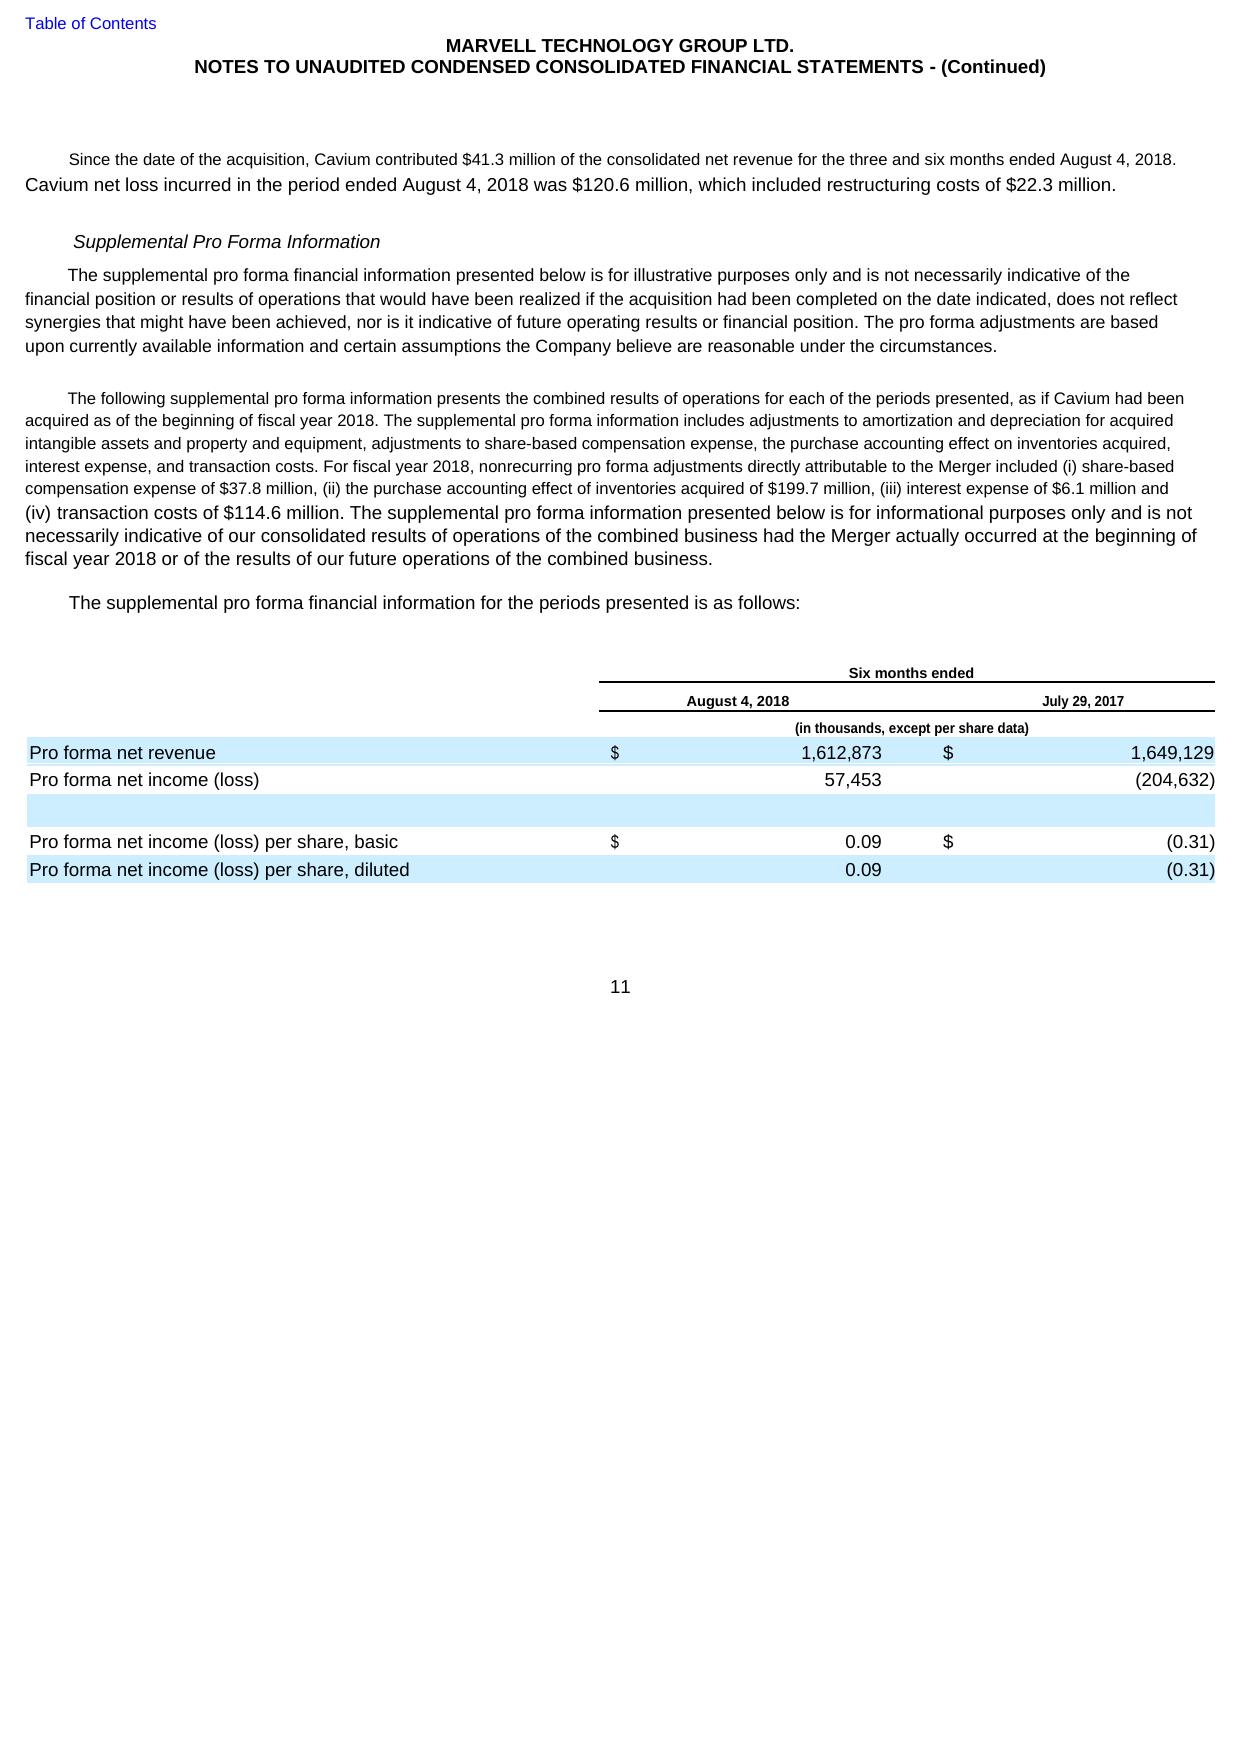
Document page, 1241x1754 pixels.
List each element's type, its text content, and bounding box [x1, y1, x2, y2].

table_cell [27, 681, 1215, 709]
text MARVELL TECHNOLOGY GROUP LTD. [25, 34, 1215, 56]
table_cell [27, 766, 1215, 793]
text 11 [25, 976, 1215, 998]
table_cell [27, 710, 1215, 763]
text The supplemental pro forma financial information presented below is for illustrative purposes only and is not necessarily indicative of the financial position or results of operations that would have been realized if the acquisition had been completed on the date indicated, does not reflect synergies that might have been achieved, nor is it indicative of future operating results or financial position. The pro forma adjustments are based upon currently available information and certain assumptions the Company believe are reasonable under the circumstances. [25, 265, 1194, 356]
list transaction costs of $114.6 million. The supplemental pro forma information presented below is for informational purposes only and is not necessarily indicative of our consolidated results of operations of the combined business had the Merger actually occurred at the beginning of fiscal year 2018 or of the results of our future operations of the combined business. [25, 502, 1213, 569]
text Supplemental Pro Forma Information [73, 231, 1213, 253]
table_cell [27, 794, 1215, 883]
text NOTES TO UNAUDITED CONDENSED CONSOLIDATED FINANCIAL STATEMENTS ‑ (Continued) [25, 57, 1215, 78]
text The supplemental pro forma financial information for the periods presented is as follows: [69, 592, 1213, 613]
text Table of Contents [25, 13, 1213, 33]
text Cavium net loss incurred in the period ended August 4, 2018 was $120.6 million, which included restructuring costs of $22.3 million. [25, 173, 1213, 195]
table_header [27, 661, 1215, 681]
text Since the date of the acquisition, Cavium contributed $41.3 million of the consolidated net revenue for the three and six months ended August 4, 2018. [69, 149, 1213, 169]
text The following supplemental pro forma information presents the combined results of operations for each of the periods presented, as if Cavium had been acquired as of the beginning of fiscal year 2018. The supplemental pro forma information includes adjustments to amortization and depreciation for acquired intangible assets and property and equipment, adjustments to share-based compensation expense, the purchase accounting effect on inventories acquired, interest expense, and transaction costs. For fiscal year 2018, nonrecurring pro forma adjustments directly attributable to the Merger included (i) share-based compensation expense of $37.8 million, (ii) the purchase accounting effect of inventories acquired of $199.7 million, (iii) interest expense of $6.1 million and [25, 389, 1211, 498]
